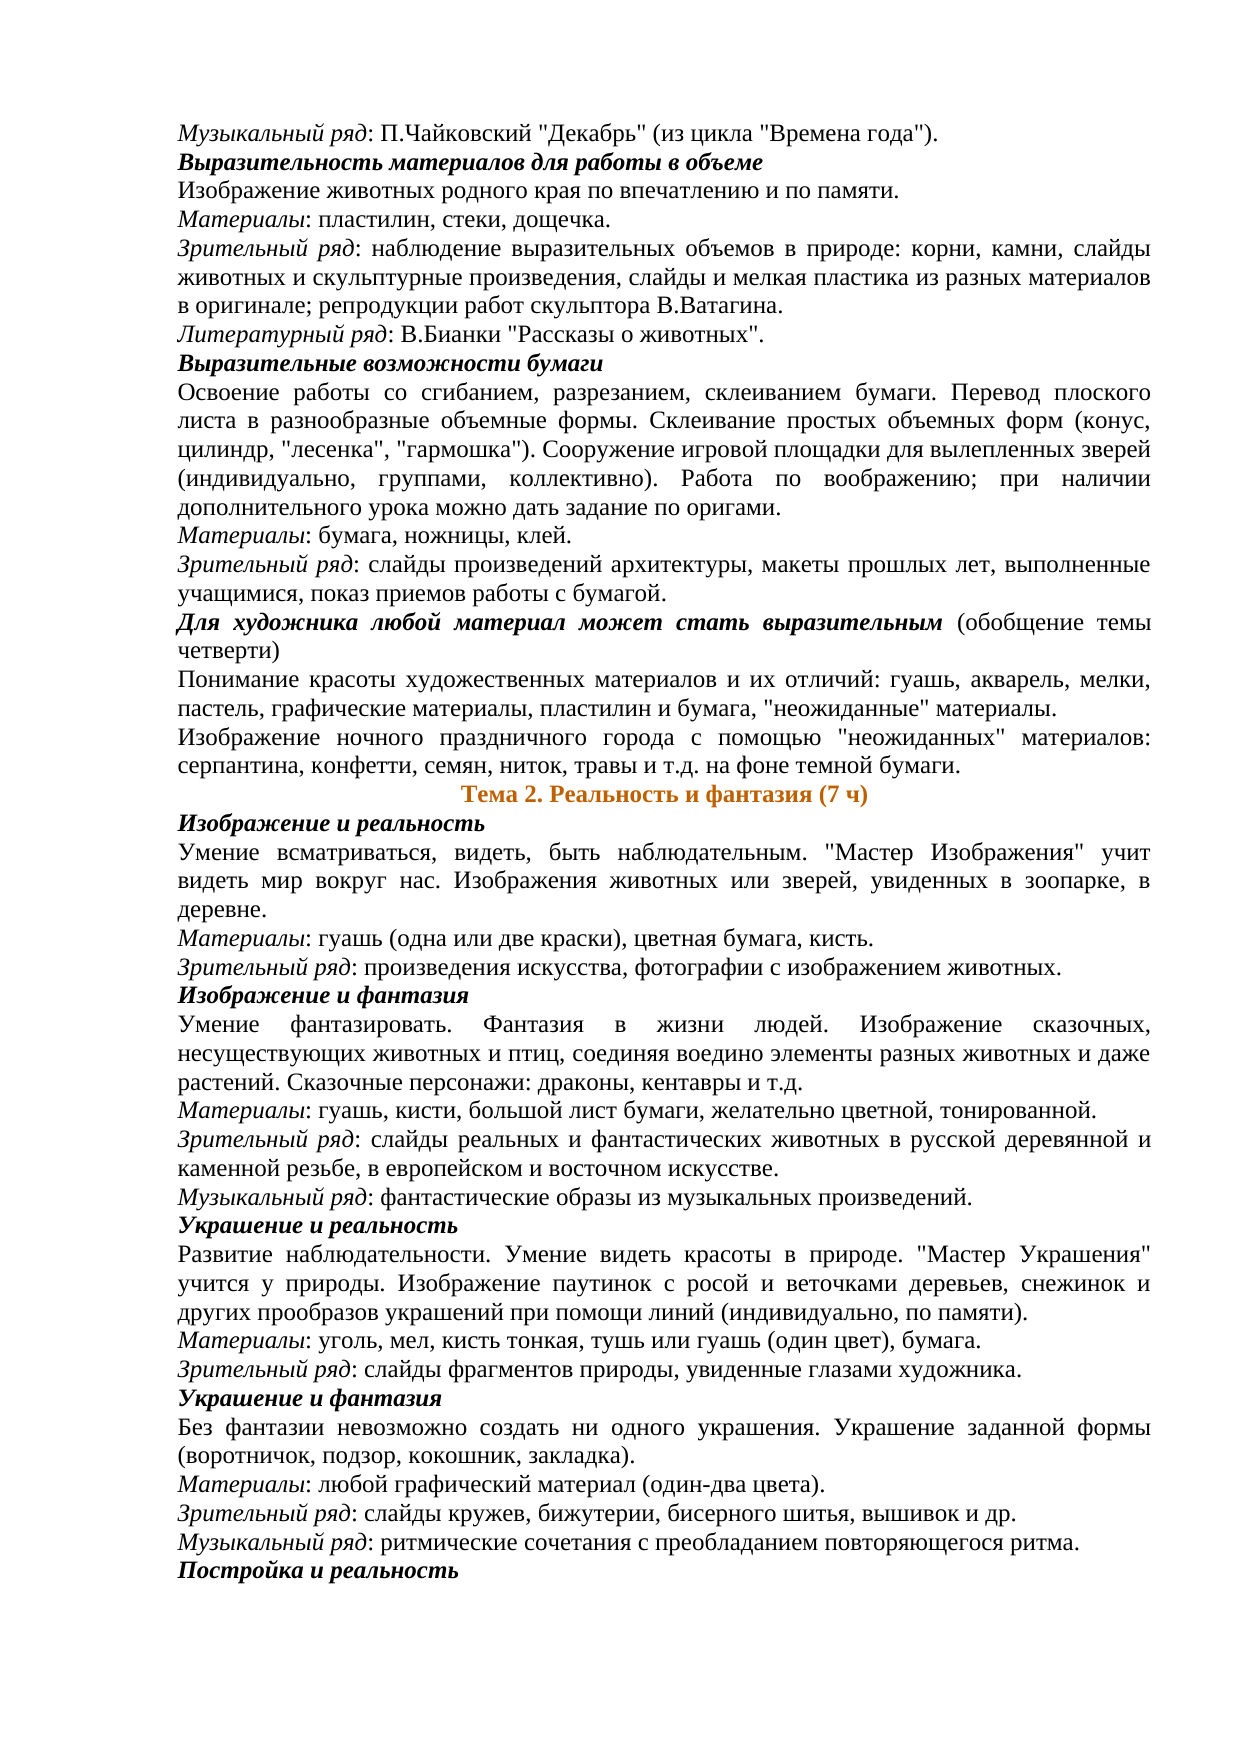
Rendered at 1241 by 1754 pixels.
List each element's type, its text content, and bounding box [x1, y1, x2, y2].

text Украшение и фантазия [177, 1383, 1152, 1412]
text Умение фантазировать. Фантазия в жизни людей. Изображение сказочных, несуществующих животных и птиц, соединяя воедино элементы разных животных и даже растений. Сказочные персонажи: драконы, кентавры и т.д. [177, 1009, 1152, 1096]
text Постройка и реальность [177, 1556, 1152, 1584]
text Материалы: пластилин, стеки, дощечка. [177, 204, 1152, 233]
text Материалы: любой графический материал (один-два цвета). [177, 1469, 1152, 1498]
text Изображение и реальность [177, 808, 1152, 837]
text Зрительный ряд: слайды кружев, бижутерии, бисерного шитья, вышивок и др. [177, 1498, 1152, 1527]
text Освоение работы со сгибанием, разрезанием, склеиванием бумаги. Перевод плоского листа в разнообразные объемные формы. Склеивание простых объемных форм (конус, цилиндр, "лесенка", "гармошка"). Сооружение игровой площадки для вылепленных зверей (индивидуально, группами, коллективно). Работа по воображению; при наличии дополнительного урока можно дать задание по оригами. [177, 377, 1152, 521]
text Зрительный ряд: слайды произведений архитектуры, макеты прошлых лет, выполненные учащимися, показ приемов работы с бумагой. [177, 549, 1152, 607]
text Материалы: уголь, мел, кисть тонкая, тушь или гуашь (один цвет), бумага. [177, 1326, 1152, 1354]
text Выразительность материалов для работы в объеме [177, 147, 1152, 176]
text Развитие наблюдательности. Умение видеть красоты в природе. "Мастер Украшения" учится у природы. Изображение паутинок с росой и веточками деревьев, снежинок и других прообразов украшений при помощи линий (индивидуально, по памяти). [177, 1239, 1152, 1326]
text Без фантазии невозможно создать ни одного украшения. Украшение заданной формы (воротничок, подзор, кокошник, закладка). [177, 1412, 1152, 1469]
text Выразительные возможности бумаги [177, 348, 1152, 377]
text Музыкальный ряд: ритмические сочетания с преобладанием повторяющегося ритма. [177, 1527, 1152, 1556]
text Зрительный ряд: слайды фрагментов природы, увиденные глазами художника. [177, 1354, 1152, 1383]
text Литературный ряд: В.Бианки "Рассказы о животных". [177, 319, 1152, 348]
text Зрительный ряд: слайды реальных и фантастических животных в русской деревянной и каменной резьбе, в европейском и восточном искусстве. [177, 1124, 1152, 1182]
text Музыкальный ряд: П.Чайковский "Декабрь" (из цикла "Времена года"). [177, 118, 1152, 147]
text Зрительный ряд: наблюдение выразительных объемов в природе: корни, камни, слайды животных и скульптурные произведения, слайды и мелкая пластика из разных материалов в оригинале; репродукции работ скульптора В.Ватагина. [177, 233, 1152, 319]
text Изображение и фантазия [177, 981, 1152, 1009]
text Изображение ночного праздничного города с помощью "неожиданных" материалов: серпантина, конфетти, семян, ниток, травы и т.д. на фоне темной бумаги. [177, 722, 1152, 779]
text Тема 2. Реальность и фантазия (7 ч) [177, 779, 1152, 808]
text Материалы: гуашь, кисти, большой лист бумаги, желательно цветной, тонированной. [177, 1096, 1152, 1124]
text Для художника любой материал может стать выразительным (обобщение темы четверти) [177, 607, 1152, 664]
text Материалы: бумага, ножницы, клей. [177, 521, 1152, 549]
text Умение всматриваться, видеть, быть наблюдательным. "Мастер Изображения" учит видеть мир вокруг нас. Изображения животных или зверей, увиденных в зоопарке, в деревне. [177, 837, 1152, 923]
text Зрительный ряд: произведения искусства, фотографии с изображением животных. [177, 952, 1152, 981]
text Изображение животных родного края по впечатлению и по памяти. [177, 176, 1152, 204]
text Материалы: гуашь (одна или две краски), цветная бумага, кисть. [177, 923, 1152, 952]
text Украшение и реальность [177, 1211, 1152, 1239]
text Понимание красоты художественных материалов и их отличий: гуашь, акварель, мелки, пастель, графические материалы, пластилин и бумага, "неожиданные" материалы. [177, 664, 1152, 722]
text Музыкальный ряд: фантастические образы из музыкальных произведений. [177, 1182, 1152, 1211]
